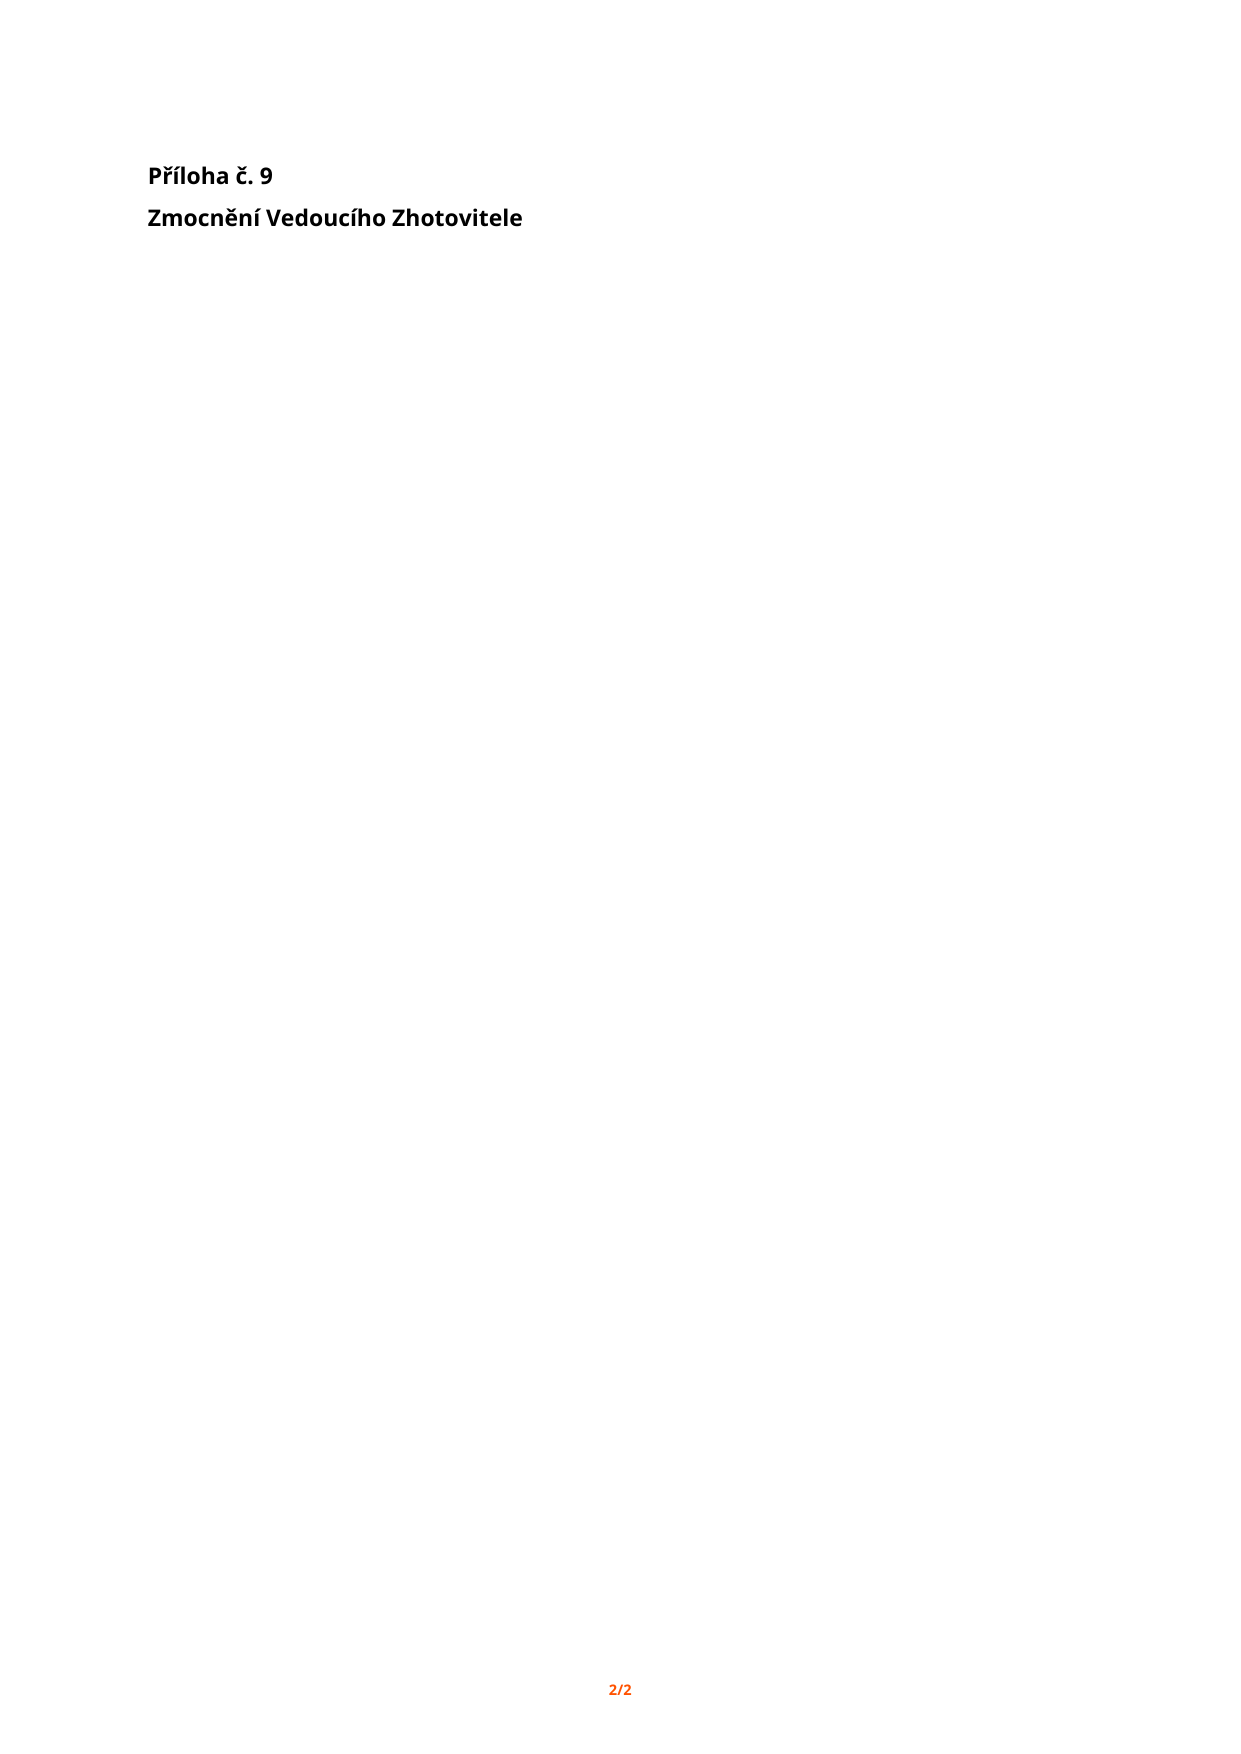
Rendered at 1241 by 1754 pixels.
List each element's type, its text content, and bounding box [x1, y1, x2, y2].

text Příloha č. 9 [148, 161, 1093, 190]
text Zmocnění Vedoucího Zhotovitele [148, 203, 1093, 232]
